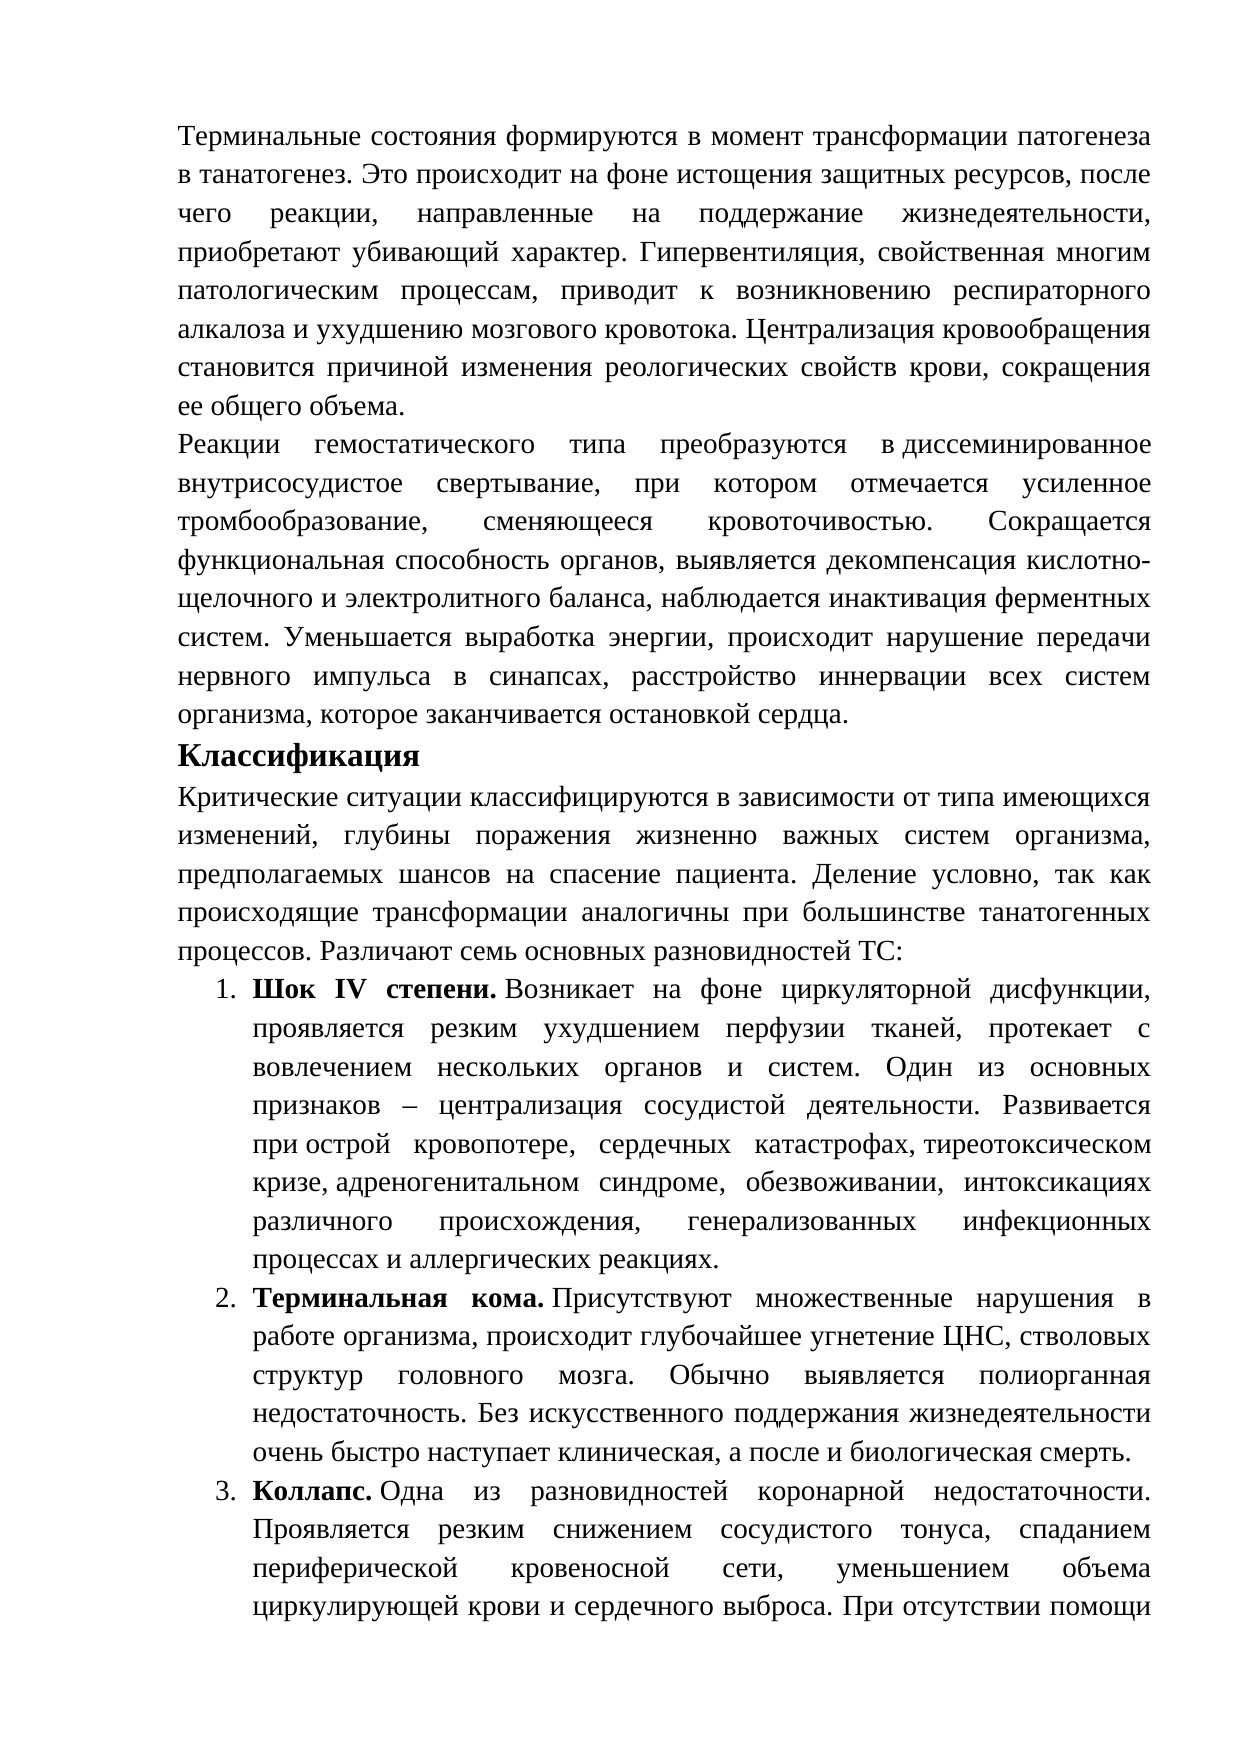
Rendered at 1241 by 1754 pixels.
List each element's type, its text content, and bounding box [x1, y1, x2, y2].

text Терминальные состояния формируются в момент трансформации патогенеза в танатогенез. Это происходит на фоне истощения защитных ресурсов, после чего реакции, направленные на поддержание жизнедеятельности, приобретают убивающий характер. Гипервентиляция, свойственная многим патологическим процессам, приводит к возникновению респираторного алкалоза и ухудшению мозгового кровотока. Централизация кровообращения становится причиной изменения реологических свойств крови, сокращения ее общего объема. [177, 118, 1152, 421]
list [215, 1473, 1152, 1622]
text Реакции гемостатического типа преобразуются в диссеминированное внутрисосудистое свертывание, при котором отмечается усиленное тромбообразование, сменяющееся кровоточивостью. Сокращается функциональная способность органов, выявляется декомпенсация кислотно-щелочного и электролитного баланса, наблюдается инактивация ферментных систем. Уменьшается выработка энергии, происходит нарушение передачи нервного импульса в синапсах, расстройство иннервации всех систем организма, которое заканчивается остановкой сердца. [177, 426, 1152, 730]
text Классификация [177, 735, 1152, 773]
list Терминальная кома. Присутствуют множественные нарушения в работе организма, происходит глубочайшее угнетение ЦНС, стволовых структур головного мозга. Обычно выявляется полиорганная недостаточность. Без искусственного поддержания жизнедеятельности очень быстро наступает клиническая, а после и биологическая смерть. [215, 1280, 1152, 1468]
list Шок IV степени. Возникает на фоне циркуляторной дисфункции, проявляется резким ухудшением перфузии тканей, протекает с вовлечением нескольких органов и систем. Один из основных признаков – централизация сосудистой деятельности. Развивается при острой кровопотере, сердечных катастрофах, тиреотоксическом кризе, адреногенитальном синдроме, обезвоживании, интоксикациях различного происхождения, генерализованных инфекционных процессах и аллергических реакциях. [215, 972, 1152, 1275]
text Критические ситуации классифицируются в зависимости от типа имеющихся изменений, глубины поражения жизненно важных систем организма, предполагаемых шансов на спасение пациента. Деление условно, так как происходящие трансформации аналогичны при большинстве танатогенных процессов. Различают семь основных разновидностей ТС: [177, 779, 1152, 967]
